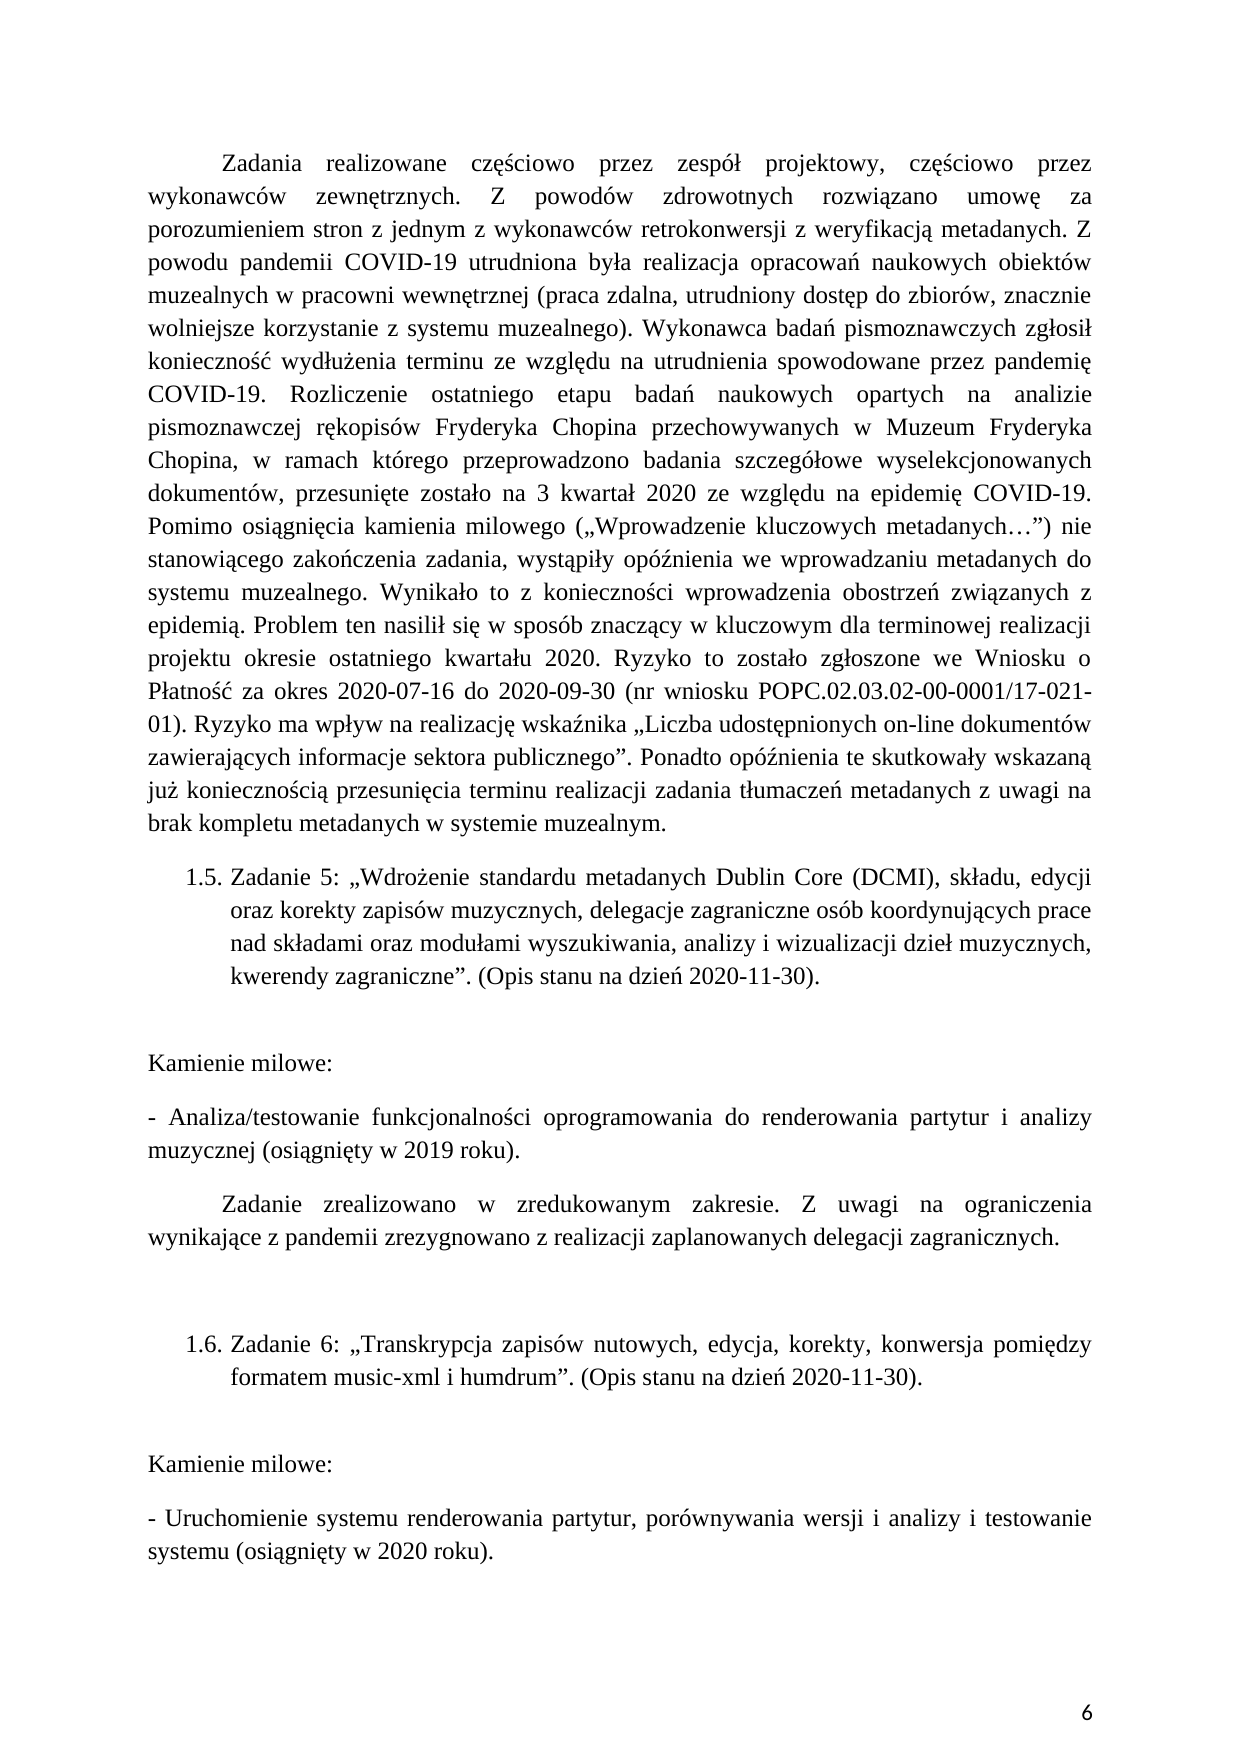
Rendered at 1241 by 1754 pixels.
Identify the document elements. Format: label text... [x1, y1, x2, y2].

text - Uruchomienie systemu renderowania partytur, porównywania wersji i analizy i testowanie systemu (osiągnięty w 2020 roku). [148, 1503, 1092, 1565]
subtitle Zadanie 5: „Wdrożenie standardu metadanych Dublin Core (DCMI), składu, edycji oraz korekty zapisów muzycznych, delegacje zagraniczne osób koordynujących prace nad składami oraz modułami wyszukiwania, analizy i wizualizacji dzieł muzycznych, kwerendy zagraniczne”. (Opis stanu na dzień 2020-11-30). [185, 862, 1092, 990]
text Kamienie milowe: [148, 1048, 1092, 1077]
text - Analiza/testowanie funkcjonalności oprogramowania do renderowania partytur i analizy muzycznej (osiągnięty w 2019 roku). [148, 1102, 1092, 1163]
text Zadanie zrealizowano w zredukowanym zakresie. Z uwagi na ograniczenia wynikające z pandemii zrezygnowano z realizacji zaplanowanych delegacji zagranicznych. [148, 1189, 1092, 1250]
text Zadania realizowane częściowo przez zespół projektowy, częściowo przez wykonawców zewnętrznych. Z powodów zdrowotnych rozwiązano umowę za porozumieniem stron z jednym z wykonawców retrokonwersji z weryfikacją metadanych. Z powodu pandemii COVID-19 utrudniona była realizacja opracowań naukowych obiektów muzealnych w pracowni wewnętrznej (praca zdalna, utrudniony dostęp do zbiorów, znacznie wolniejsze korzystanie z systemu muzealnego). Wykonawca badań pismoznawczych zgłosił konieczność wydłużenia terminu ze względu na utrudnienia spowodowane przez pandemię COVID-19. Rozliczenie ostatniego etapu badań naukowych opartych na analizie pismoznawczej rękopisów Fryderyka Chopina przechowywanych w Muzeum Fryderyka Chopina, w ramach którego przeprowadzono badania szczegółowe wyselekcjonowanych dokumentów, przesunięte zostało na 3 kwartał 2020 ze względu na epidemię COVID-19. Pomimo osiągnięcia kamienia milowego („Wprowadzenie kluczowych metadanych…”) nie stanowiącego zakończenia zadania, wystąpiły opóźnienia we wprowadzaniu metadanych do systemu muzealnego. Wynikało to z konieczności wprowadzenia obostrzeń związanych z epidemią. Problem ten nasilił się w sposób znaczący w kluczowym dla terminowej realizacji projektu okresie ostatniego kwartału 2020. Ryzyko to zostało zgłoszone we Wniosku o Płatność za okres 2020-07-16 do 2020-09-30 (nr wniosku POPC.02.03.02-00-0001/17-021-01). Ryzyko ma wpływ na realizację wskaźnika „Liczba udostępnionych on-line dokumentów zawierających informacje sektora publicznego”. Ponadto opóźnienia te skutkowały wskazaną już koniecznością przesunięcia terminu realizacji zadania tłumaczeń metadanych z uwagi na brak kompletu metadanych w systemie muzealnym. [148, 148, 1092, 837]
text Kamienie milowe: [148, 1449, 1092, 1478]
subtitle Zadanie 6: „Transkrypcja zapisów nutowych, edycja, korekty, konwersja pomiędzy formatem music-xml i humdrum”. (Opis stanu na dzień 2020-11-30). [185, 1329, 1092, 1391]
